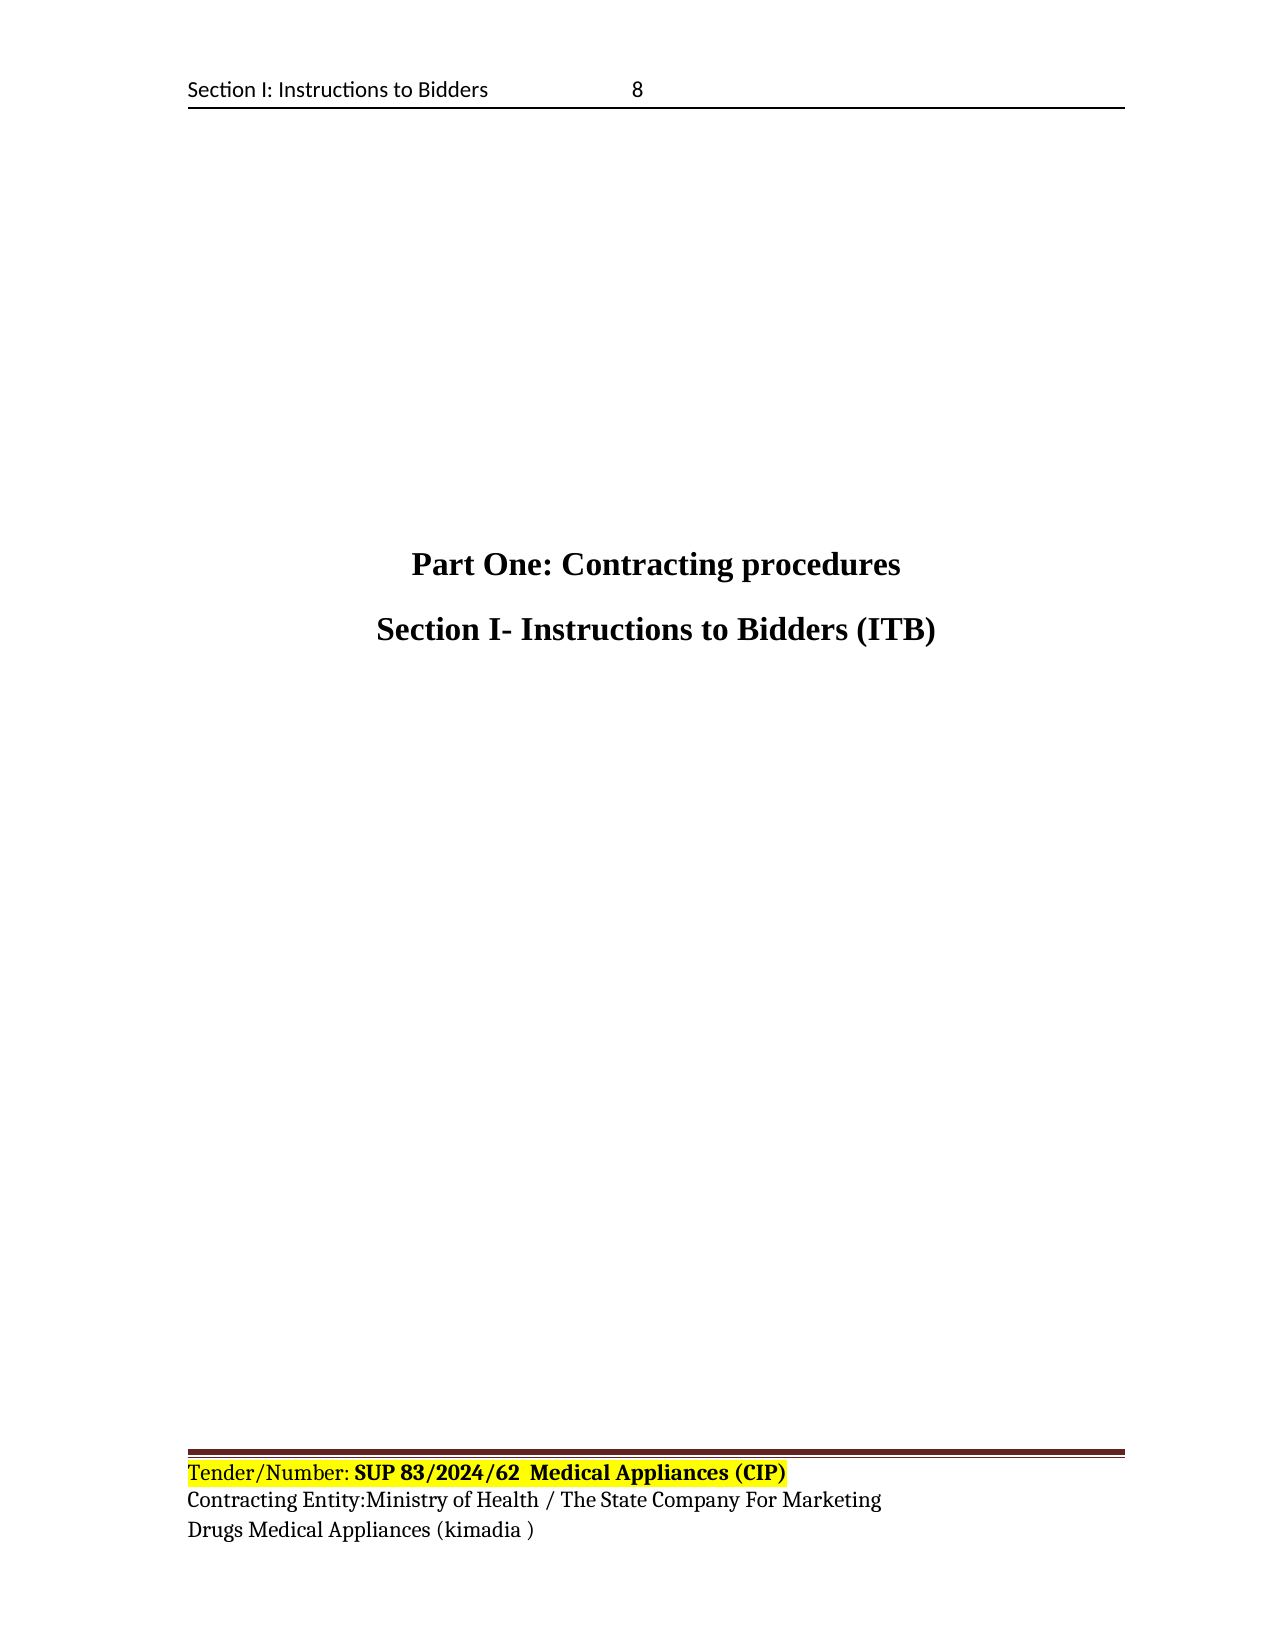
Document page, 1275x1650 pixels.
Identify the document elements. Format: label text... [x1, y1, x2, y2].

text Part One: Contracting procedures [187, 544, 1125, 582]
text Section I- Instructions to Bidders (ITB) [187, 609, 1125, 647]
